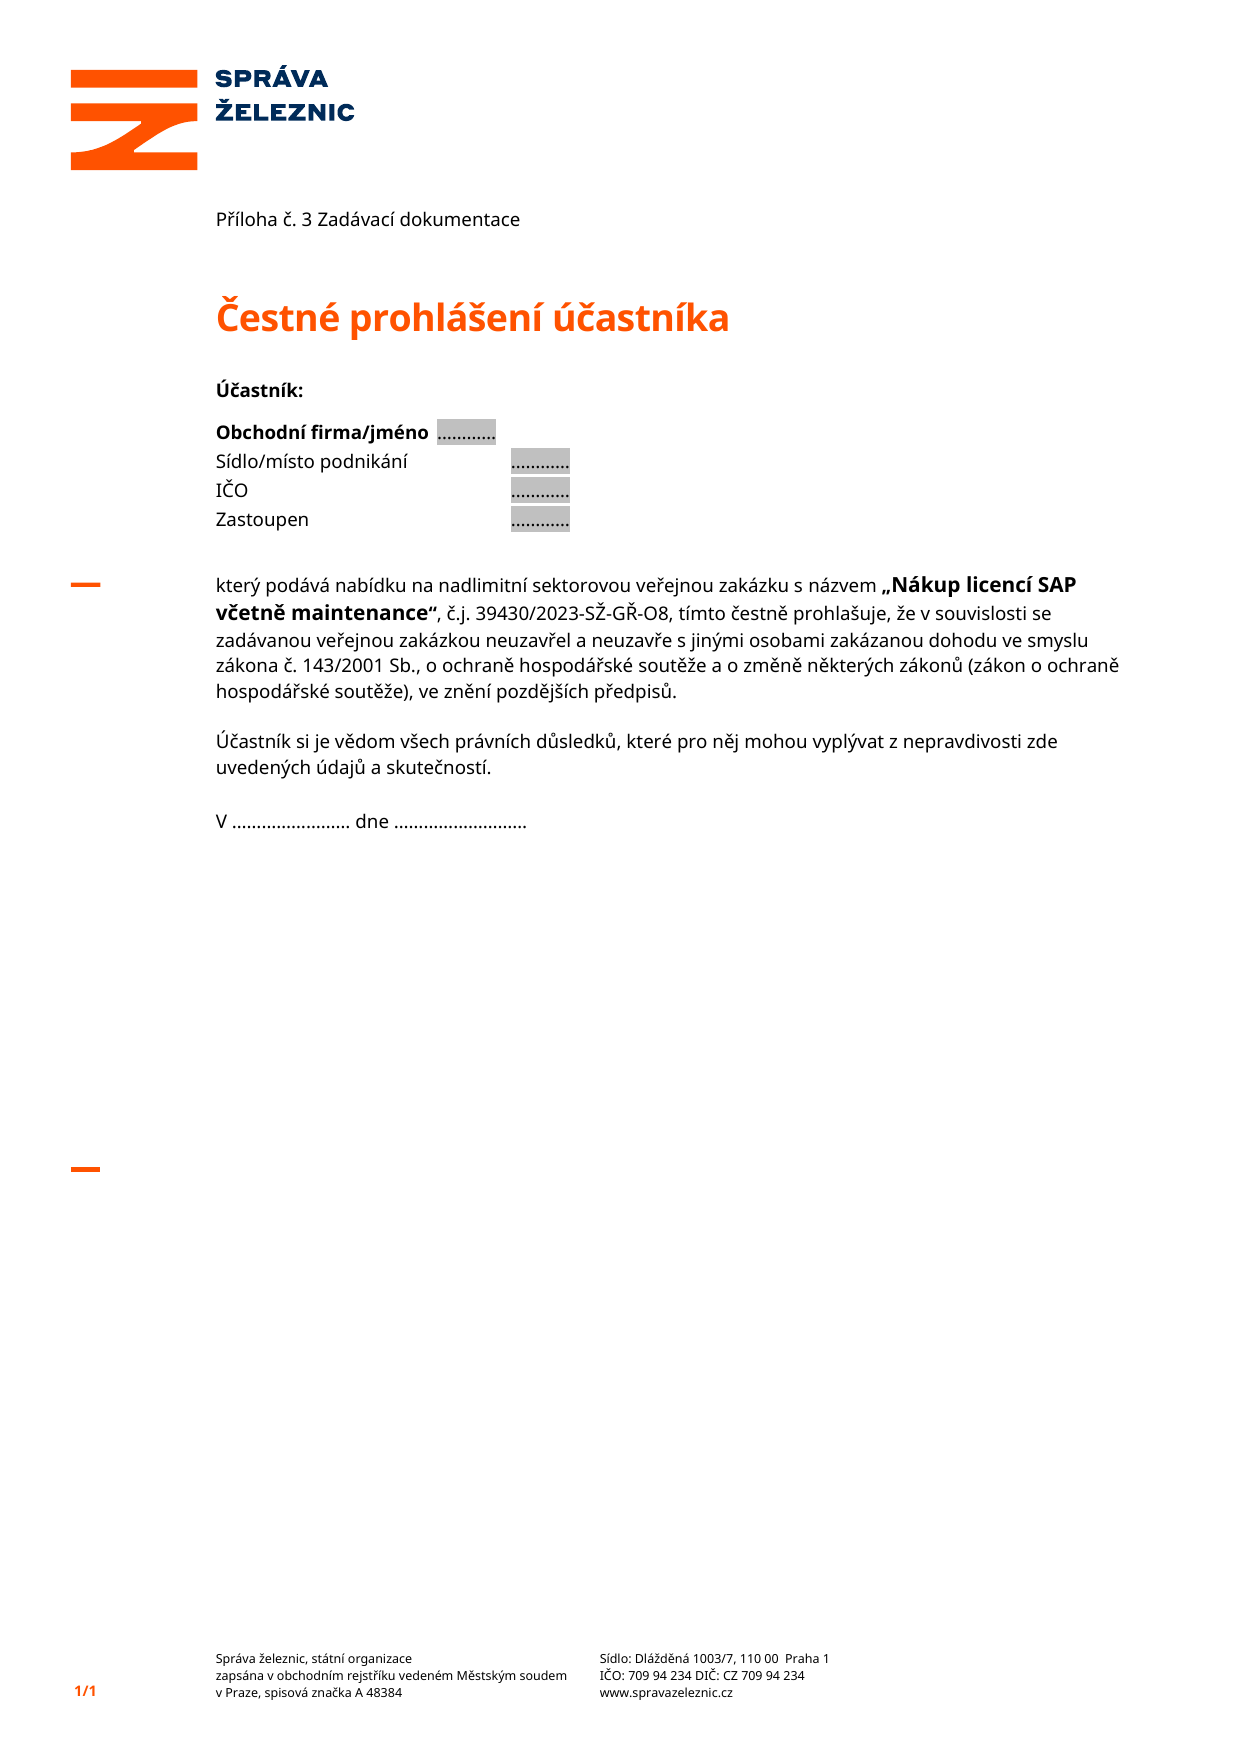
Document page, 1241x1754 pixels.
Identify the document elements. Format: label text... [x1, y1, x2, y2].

text Příloha č. 3 Zadávací dokumentace [216, 207, 1122, 232]
text IČO ………… [216, 474, 1122, 503]
text který podává nabídku na nadlimitní sektorovou veřejnou zakázku s názvem „Nákup licencí SAP včetně maintenance“, č.j. 39430/2023-SŽ-GŘ-O8, tímto čestně prohlašuje, že v souvislosti se zadávanou veřejnou zakázkou neuzavřel a neuzavře s jinými osobami zakázanou dohodu ve smyslu zákona č. 143/2001 Sb., o ochraně hospodářské soutěže a o změně některých zákonů (zákon o ochraně hospodářské soutěže), ve znění pozdějších předpisů. [216, 570, 1122, 703]
text V …………………… dne ……………………… [216, 804, 1121, 834]
text Obchodní firma/jméno ………… [216, 416, 1122, 445]
text Sídlo/místo podnikání ………… [216, 445, 1122, 474]
text Účastník: [216, 373, 1122, 404]
text Čestné prohlášení účastníka [216, 291, 1122, 342]
text Účastník si je vědom všech právních důsledků, které pro něj mohou vyplývat z nepravdivosti zde uvedených údajů a skutečností. [216, 728, 1122, 779]
text Zastoupen ………… [216, 503, 1122, 532]
